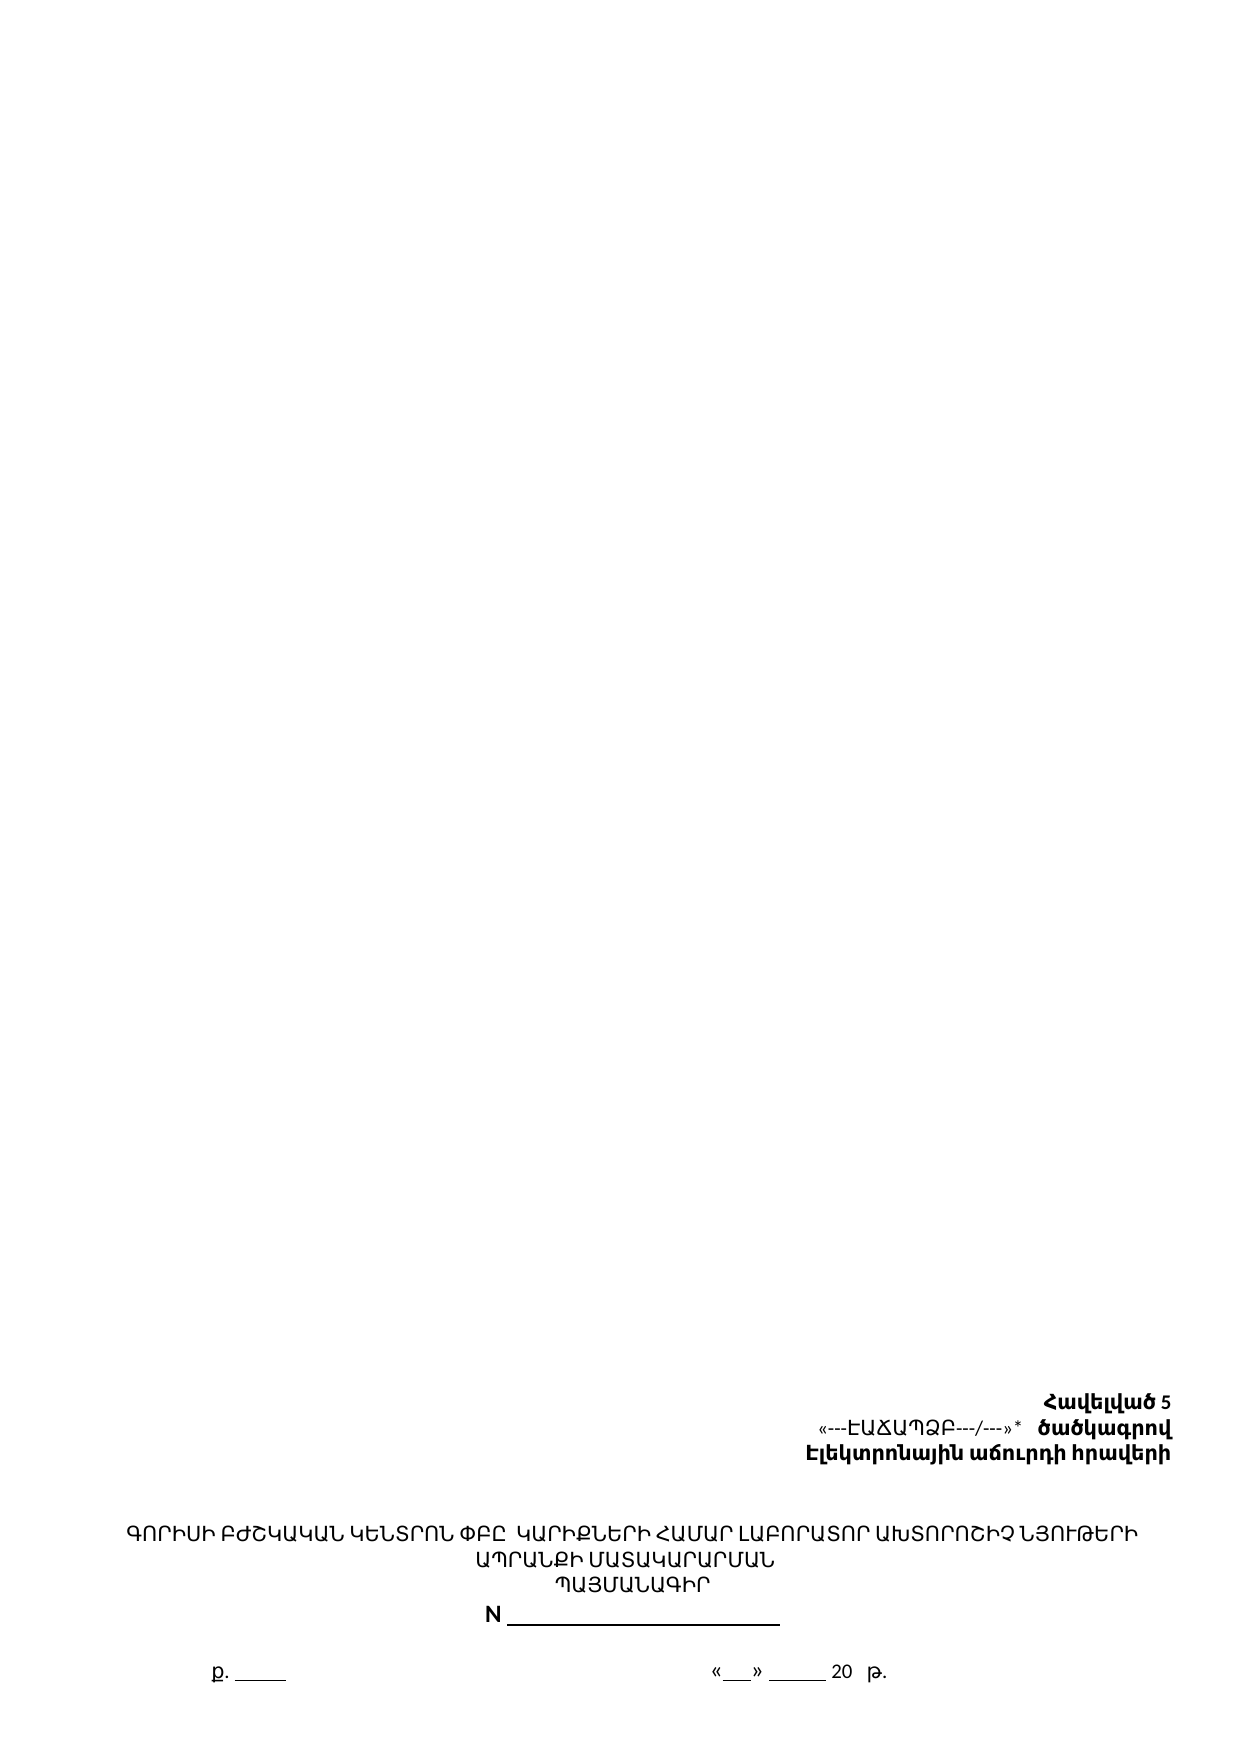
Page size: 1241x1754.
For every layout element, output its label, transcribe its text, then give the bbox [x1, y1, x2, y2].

text «---ԷԱՃԱՊՁԲ---/---»* ծածկագրով [94, 1415, 1171, 1440]
text Էլեկտրոնային աճուրդի հրավերի [94, 1440, 1171, 1466]
text ԳՈՐԻՍԻ ԲԺՇԿԱԿԱՆ ԿԵՆՏՐՈՆ ՓԲԸ ԿԱՐԻՔՆԵՐԻ ՀԱՄԱՐ ԼԱԲՈՐԱՏՈՐ ԱԽՏՈՐՈՇԻՉ ՆՅՈՒԹԵՐԻ ԱՊՐԱՆՔԻ ՄԱՏԱԿԱՐԱՐՄԱՆ [79, 1522, 1171, 1572]
text N [79, 1598, 1171, 1628]
text ք. « » 20 թ. [94, 1654, 1171, 1684]
text ՊԱՅՄԱՆԱԳԻՐ [79, 1572, 1171, 1598]
text Հավելված 5 [94, 1389, 1171, 1415]
